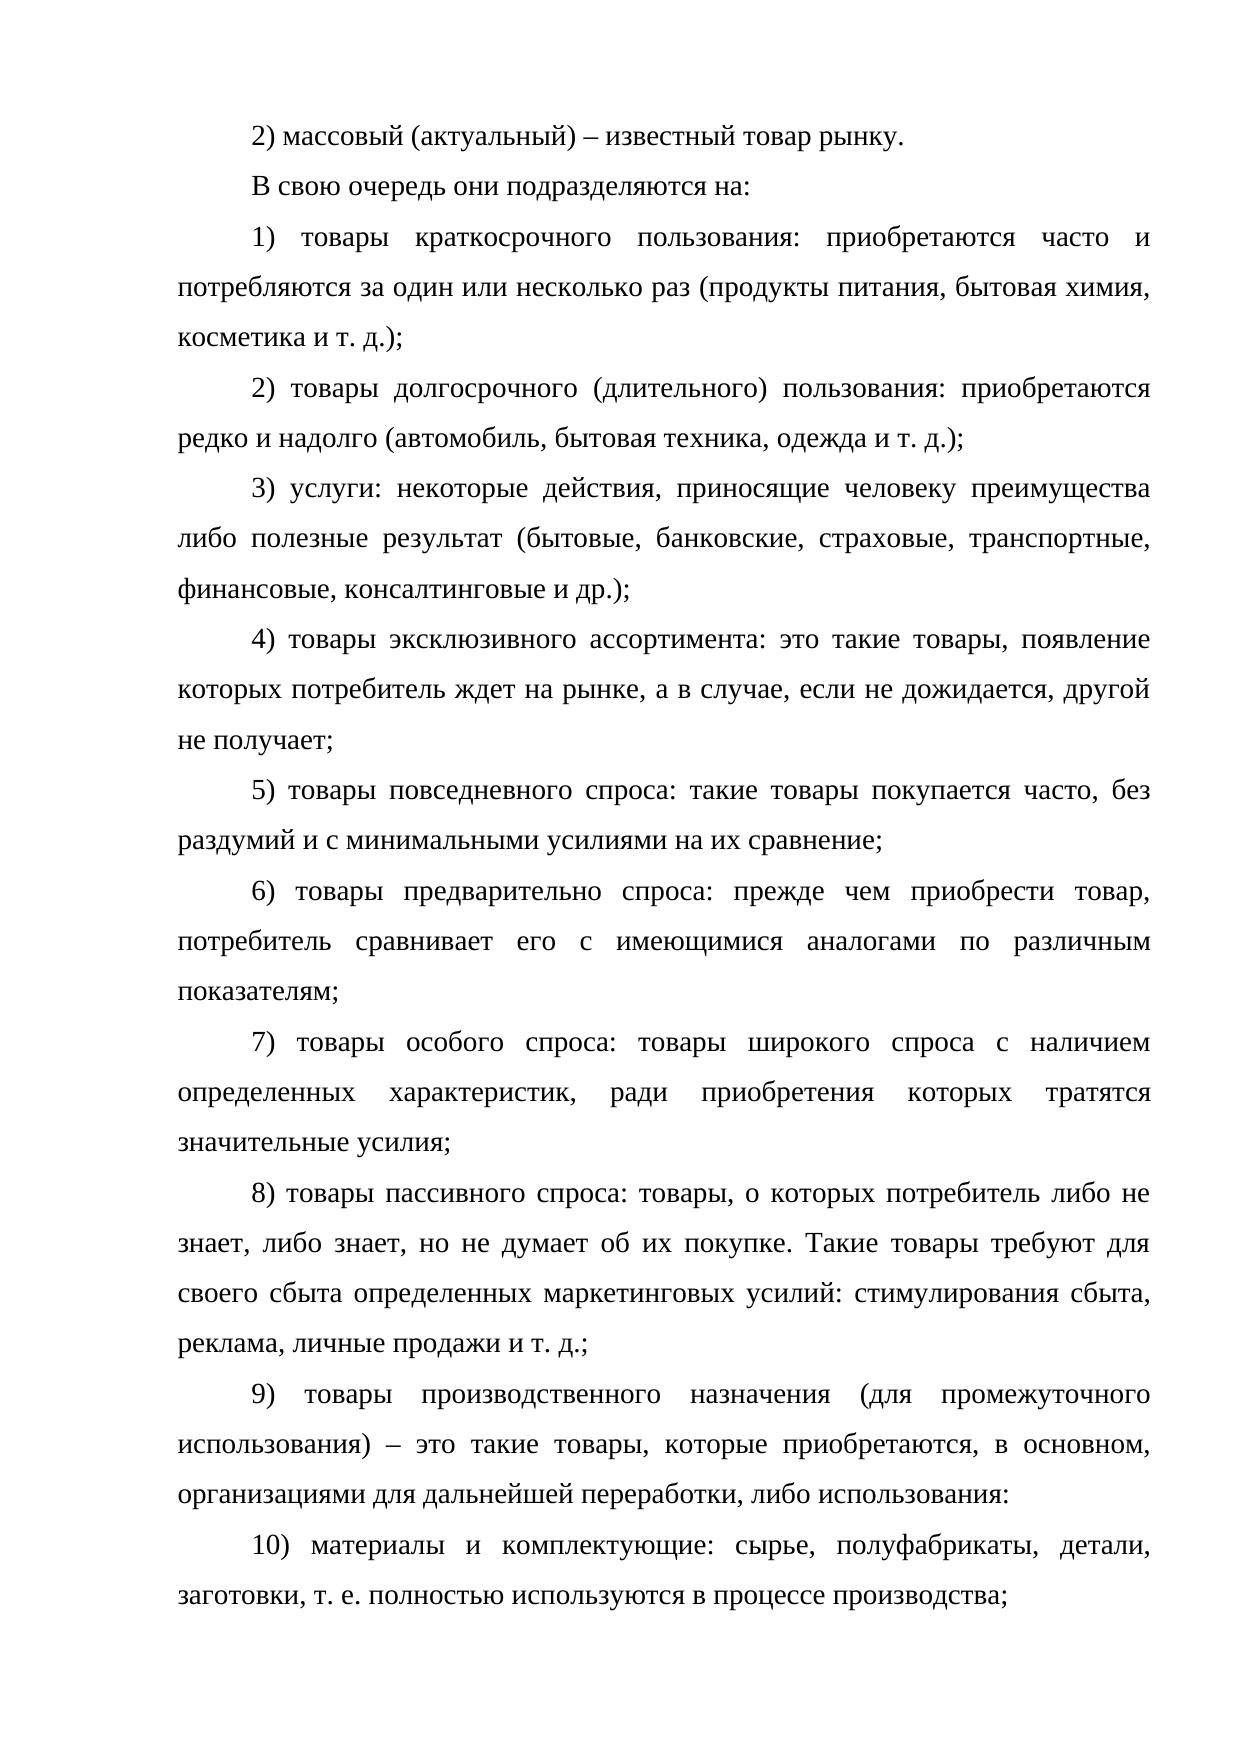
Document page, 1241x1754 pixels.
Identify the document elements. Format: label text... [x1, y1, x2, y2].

text 2) товары долгосрочного (длительного) пользования: приобретаются редко и надолго (автомобиль, бытовая техника, одежда и т. д.); [177, 370, 1152, 453]
text 6) товары предварительно спроса: прежде чем приобрести товар, потребитель сравнивает его с имеющимися аналогами по различным показателям; [177, 873, 1152, 1007]
text В свою очередь они подразделяются на: [177, 168, 1152, 202]
text 1) товары краткосрочного пользования: приобретаются часто и потребляются за один или несколько раз (продукты питания, бытовая химия, косметика и т. д.); [177, 219, 1152, 353]
text 3) услуги: некоторые действия, приносящие человеку преимущества либо полезные результат (бытовые, банковские, страховые, транспортные, финансовые, консалтинговые и др.); [177, 470, 1152, 604]
text 9) товары производственного назначения (для промежуточного использования) – это такие товары, которые приобретаются, в основном, организациями для дальнейшей переработки, либо использования: [177, 1376, 1152, 1510]
text 10) материалы и комплектующие: сырье, полуфабрикаты, детали, заготовки, т. е. полностью используются в процессе производства; [177, 1527, 1152, 1611]
text 2) массовый (актуальный) – известный товар рынку. [177, 118, 1152, 152]
text 4) товары эксклюзивного ассортимента: это такие товары, появление которых потребитель ждет на рынке, а в случае, если не дожидается, другой не получает; [177, 621, 1152, 755]
text 5) товары повседневного спроса: такие товары покупается часто, без раздумий и с минимальными усилиями на их сравнение; [177, 772, 1152, 856]
text 7) товары особого спроса: товары широкого спроса с наличием определенных характеристик, ради приобретения которых тратятся значительные усилия; [177, 1024, 1152, 1158]
text 8) товары пассивного спроса: товары, о которых потребитель либо не знает, либо знает, но не думает об их покупке. Такие товары требуют для своего сбыта определенных маркетинговых усилий: стимулирования сбыта, реклама, личные продажи и т. д.; [177, 1175, 1152, 1359]
